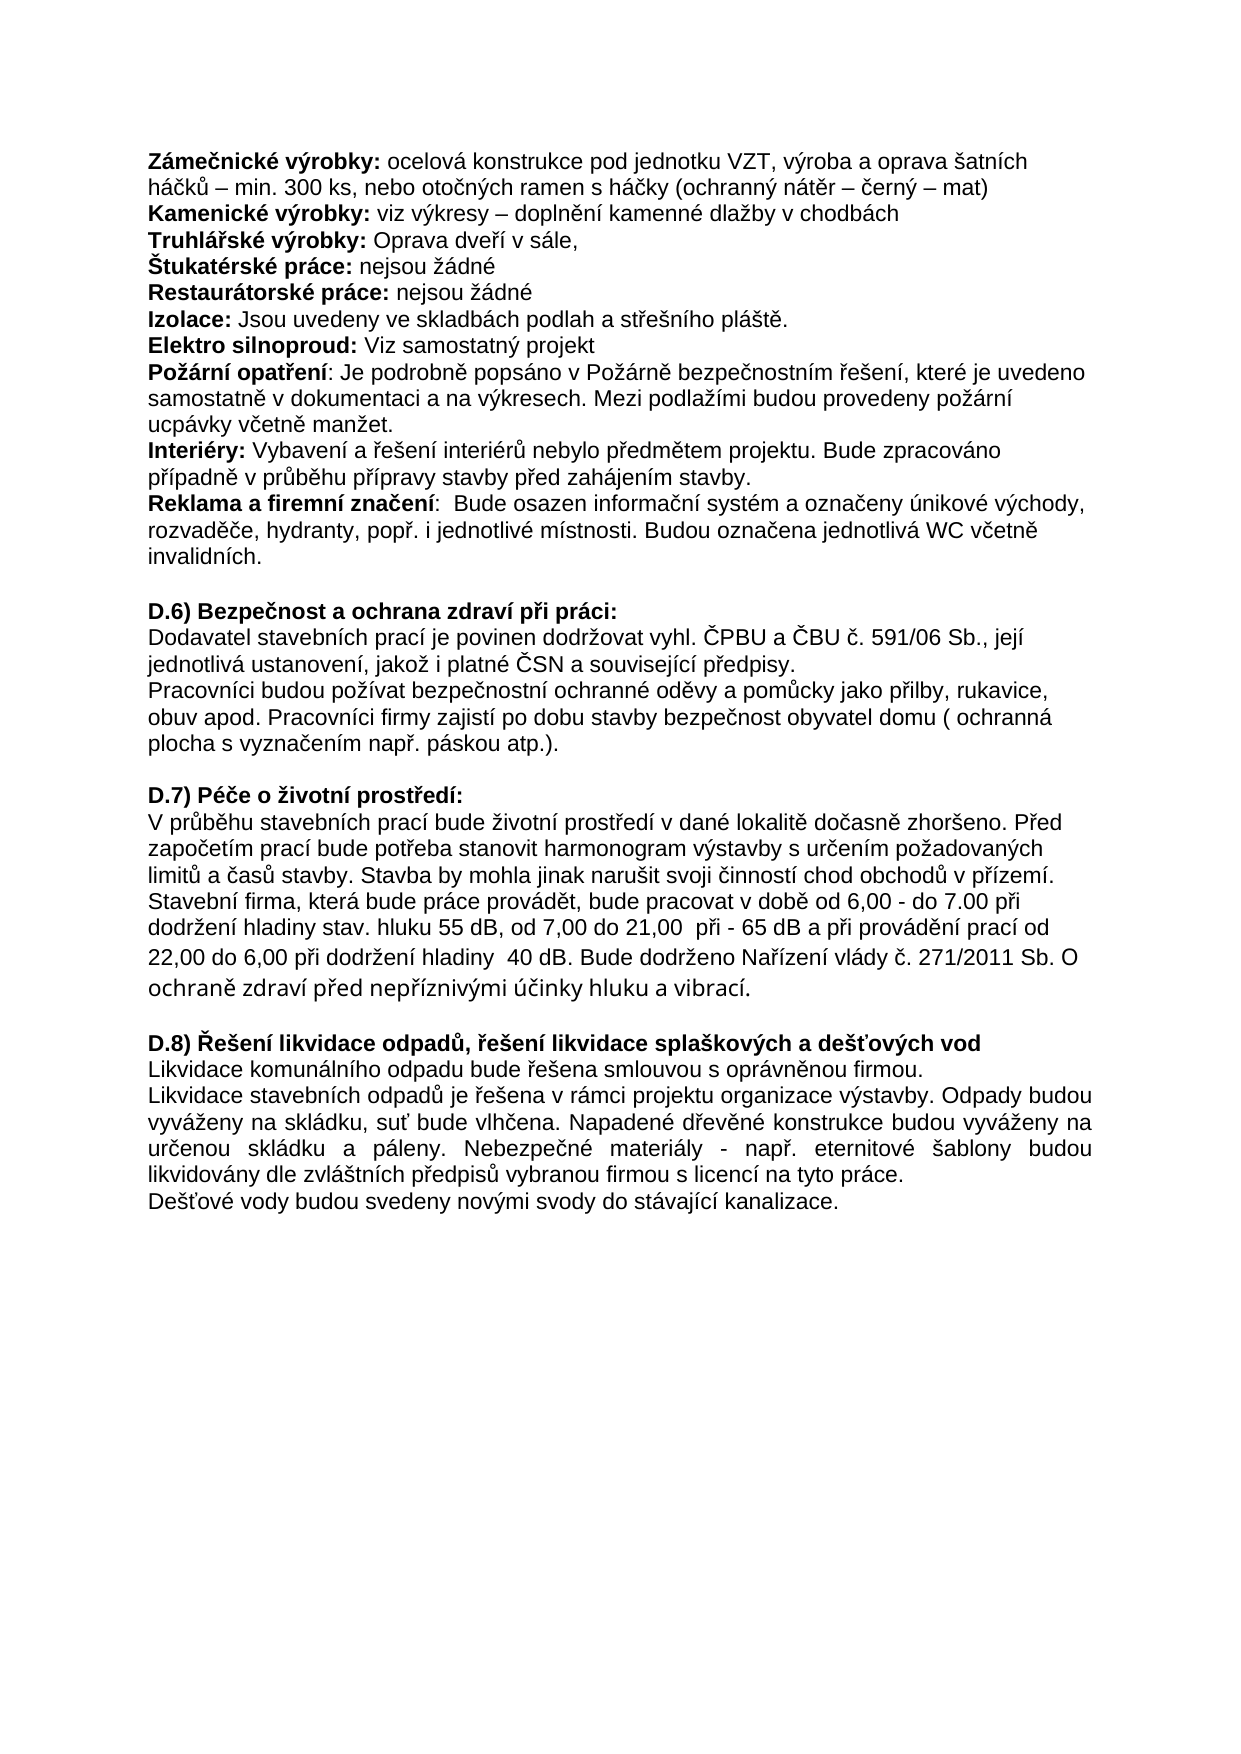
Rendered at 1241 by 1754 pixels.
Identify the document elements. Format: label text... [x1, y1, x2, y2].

text Pracovníci budou požívat bezpečnostní ochranné oděvy a pomůcky jako přilby, rukavice, obuv apod. Pracovníci firmy zajistí po dobu stavby bezpečnost obyvatel domu ( ochranná plocha s vyznačením např. páskou atp.). [148, 677, 1093, 756]
text Restaurátorské práce: nejsou žádné [148, 279, 1093, 306]
text Likvidace komunálního odpadu bude řešena smlouvou s oprávněnou firmou. [148, 1056, 1093, 1082]
text Kamenické výrobky: viz výkresy – doplnění kamenné dlažby v chodbách [148, 200, 1093, 227]
text Elektro silnoproud: Viz samostatný projekt [148, 332, 1093, 358]
text D.6) Bezpečnost a ochrana zdraví při práci: [148, 598, 1093, 624]
text V průběhu stavebních prací bude životní prostředí v dané lokalitě dočasně zhoršeno. Před započetím prací bude potřeba stanovit harmonogram výstavby s určením požadovaných limitů a časů stavby. Stavba by mohla jinak narušit svoji činností chod obchodů v přízemí. Stavební firma, která bude práce provádět, bude pracovat v době od 6,00 - do 7.00 při dodržení hladiny stav. hluku 55 dB, od 7,00 do 21,00 při - 65 dB a při provádění prací od 22,00 do 6,00 při dodržení hladiny 40 dB. Bude dodrženo Nařízení vlády č. 271/2011 Sb. O ochraně zdraví před nepříznivými účinky hluku a vibrací. [148, 809, 1093, 1003]
text Zámečnické výrobky: ocelová konstrukce pod jednotku VZT, výroba a oprava šatních háčků – min. 300 ks, nebo otočných ramen s háčky (ochranný nátěr – černý – mat) [148, 148, 1093, 200]
text Interiéry: Vybavení a řešení interiérů nebylo předmětem projektu. Bude zpracováno případně v průběhu přípravy stavby před zahájením stavby. [148, 437, 1093, 490]
text D.8) Řešení likvidace odpadů, řešení likvidace splaškových a dešťových vod [148, 1029, 1093, 1056]
text D.7) Péče o životní prostředí: [148, 782, 1093, 809]
text Dodavatel stavebních prací je povinen dodržovat vyhl. ČPBU a ČBU č. 591/06 Sb., její jednotlivá ustanovení, jakož i platné ČSN a související předpisy. [148, 624, 1093, 677]
text Izolace: Jsou uvedeny ve skladbách podlah a střešního pláště. [148, 306, 1093, 332]
text Požární opatření: Je podrobně popsáno v Požárně bezpečnostním řešení, které je uvedeno samostatně v dokumentaci a na výkresech. Mezi podlažími budou provedeny požární ucpávky včetně manžet. [148, 358, 1093, 437]
text Likvidace stavebních odpadů je řešena v rámci projektu organizace výstavby. Odpady budou vyváženy na skládku, suť bude vlhčena. Napadené dřevěné konstrukce budou vyváženy na určenou skládku a páleny. Nebezpečné materiály - např. eternitové šablony budou likvidovány dle zvláštních předpisů vybranou firmou s licencí na tyto práce. [148, 1082, 1093, 1188]
text Štukatérské práce: nejsou žádné [148, 253, 1093, 279]
text Dešťové vody budou svedeny novými svody do stávající kanalizace. [148, 1188, 1093, 1214]
text Reklama a firemní značení: Bude osazen informační systém a označeny únikové východy, rozvaděče, hydranty, popř. i jednotlivé místnosti. Budou označena jednotlivá WC včetně invalidních. [148, 490, 1093, 569]
text Truhlářské výrobky: Oprava dveří v sále, [148, 227, 1093, 253]
